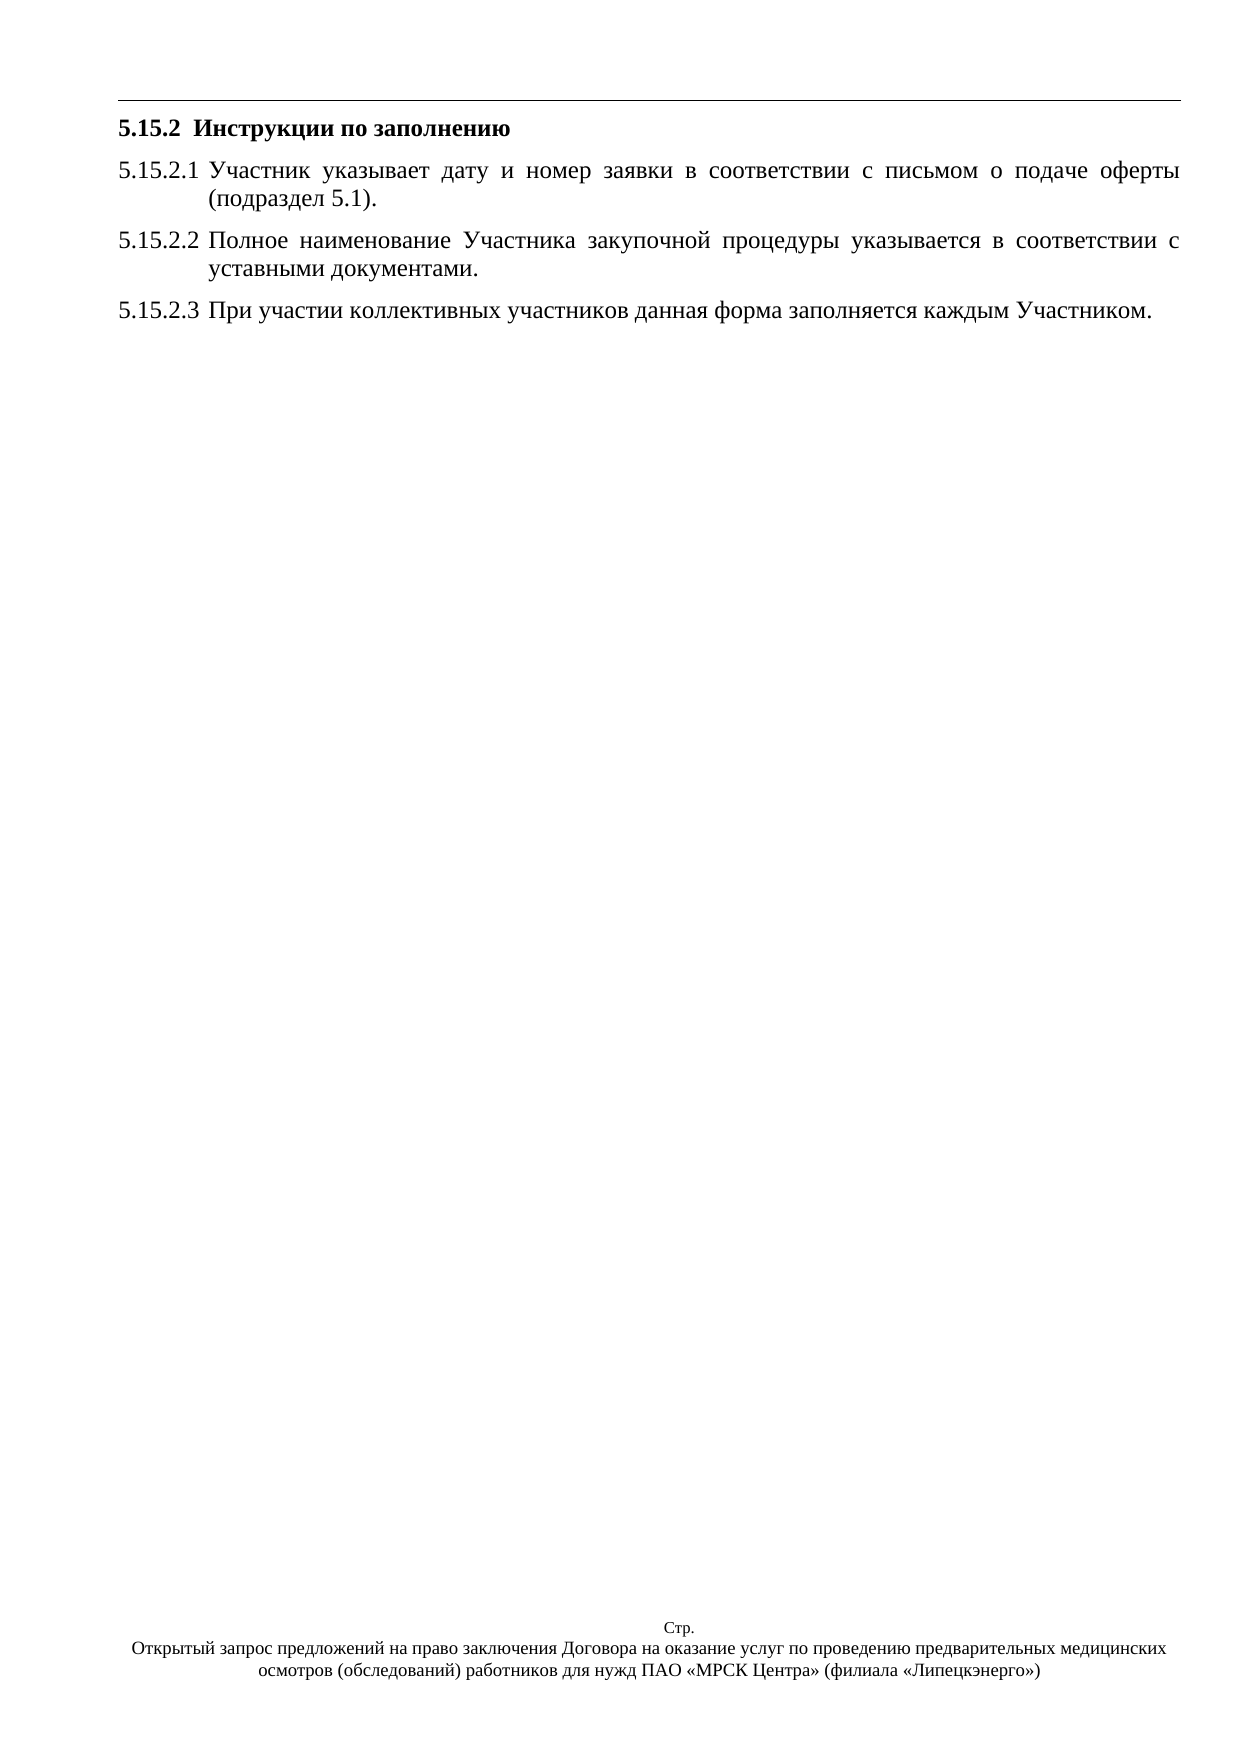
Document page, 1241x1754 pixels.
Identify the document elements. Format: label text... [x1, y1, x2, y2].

list Полное наименование Участника закупочной процедуры указывается в соответствии с уставными документами. [118, 225, 1181, 282]
list При участии коллективных участников данная форма заполняется каждым Участником. [118, 295, 1181, 323]
subtitle Инструкции по заполнению [118, 113, 1181, 142]
list Участник указывает дату и номер заявки в соответствии с письмом о подаче оферты (подраздел 5.1). [118, 155, 1181, 212]
